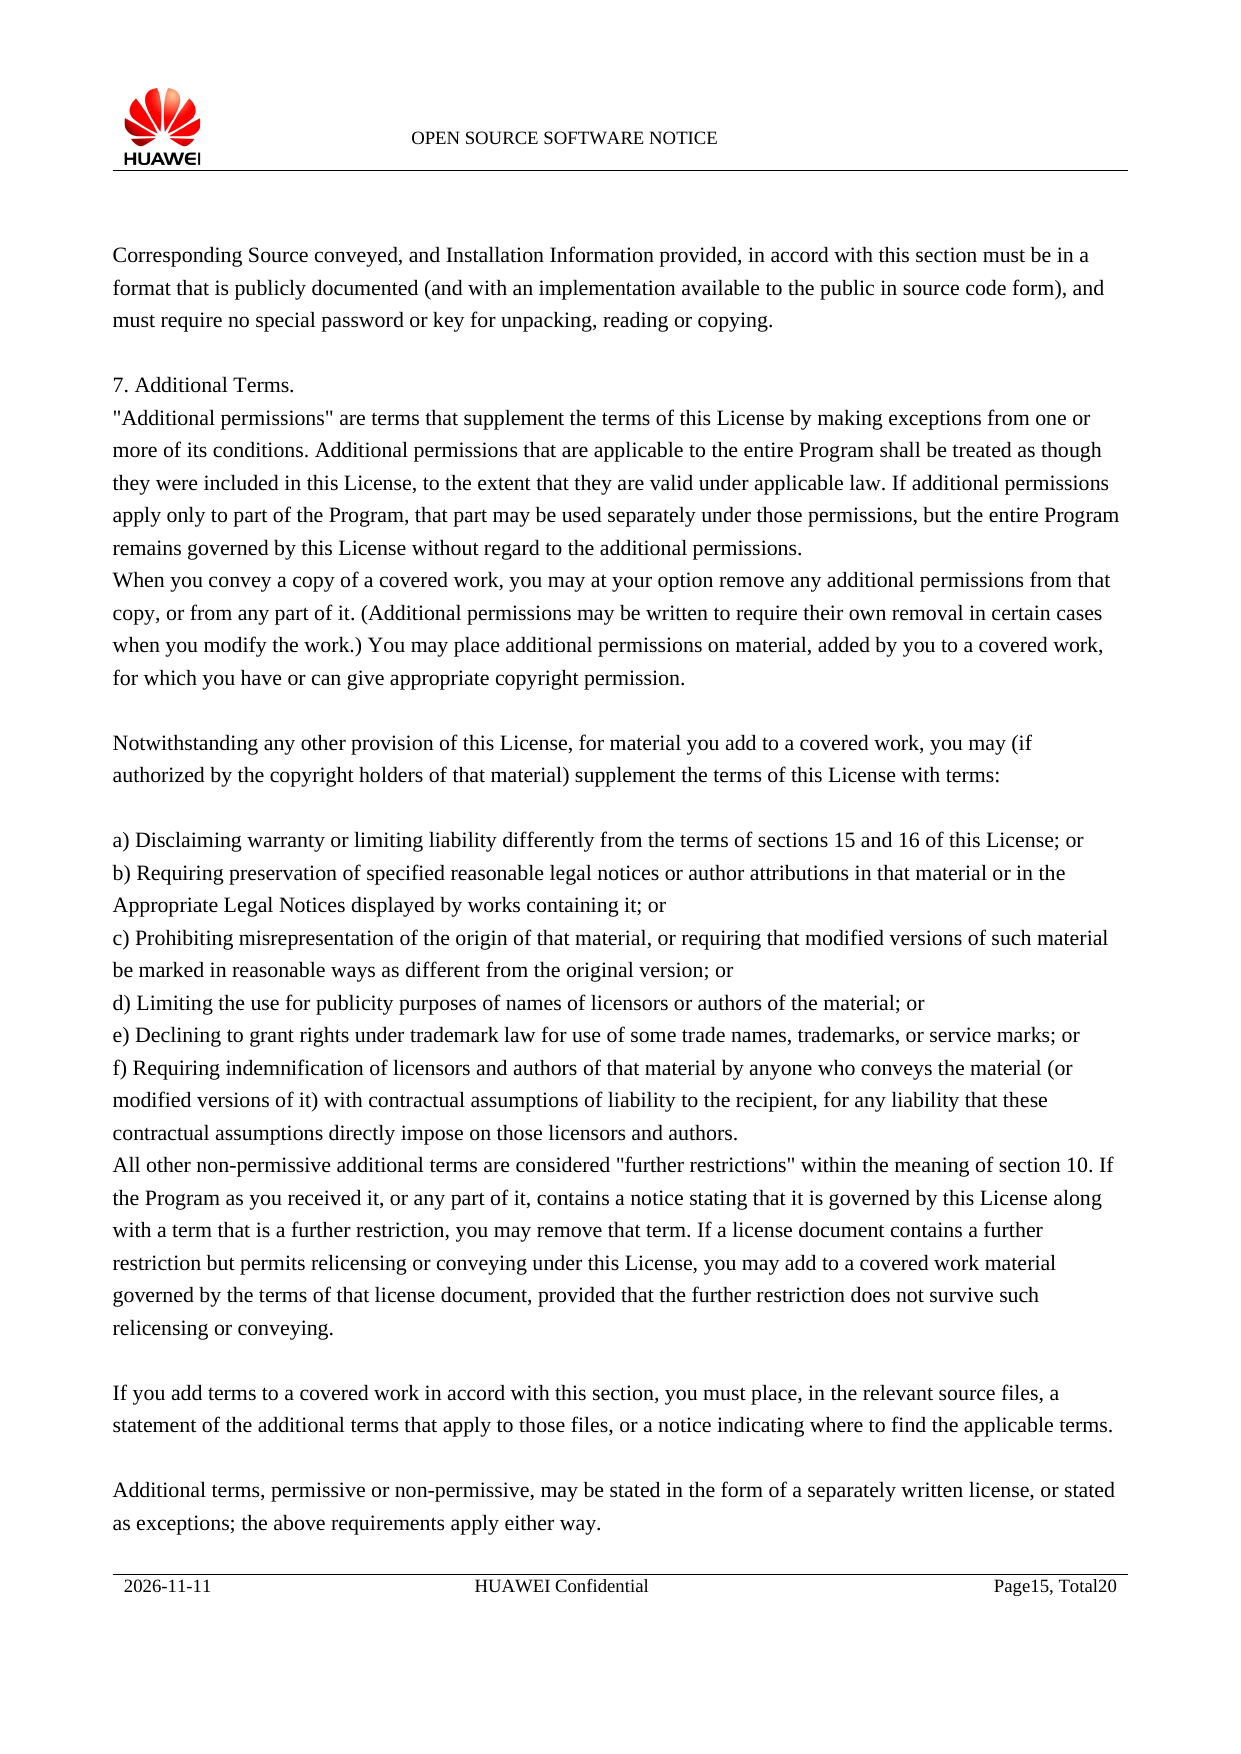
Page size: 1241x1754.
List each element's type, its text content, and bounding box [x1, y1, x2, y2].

text b) Requiring preservation of specified reasonable legal notices or author attributions in that material or in the Appropriate Legal Notices displayed by works containing it; or [112, 856, 1128, 921]
text 7. Additional Terms. [112, 369, 1128, 401]
text All other non-permissive additional terms are considered "further restrictions" within the meaning of section 10. If the Program as you received it, or any part of it, contains a notice stating that it is governed by this License along with a term that is a further restriction, you may remove that term. If a license document contains a further restriction but permits relicensing or conveying under this License, you may add to a covered work material governed by the terms of that license document, provided that the further restriction does not survive such relicensing or conveying. [112, 1149, 1128, 1344]
text "Additional permissions" are terms that supplement the terms of this License by making exceptions from one or more of its conditions. Additional permissions that are applicable to the entire Program shall be treated as though they were included in this License, to the extent that they are valid under applicable law. If additional permissions apply only to part of the Program, that part may be used separately under those permissions, but the entire Program remains governed by this License without regard to the additional permissions. [112, 401, 1128, 564]
text Additional terms, permissive or non-permissive, may be stated in the form of a separately written license, or stated as exceptions; the above requirements apply either way. [112, 1474, 1128, 1539]
text If you add terms to a covered work in accord with this section, you must place, in the relevant source files, a statement of the additional terms that apply to those files, or a notice indicating where to find the applicable terms. [112, 1376, 1128, 1441]
text f) Requiring indemnification of licensors and authors of that material by anyone who conveys the material (or modified versions of it) with contractual assumptions of liability to the recipient, for any liability that these contractual assumptions directly impose on those licensors and authors. [112, 1051, 1128, 1149]
text c) Prohibiting misrepresentation of the origin of that material, or requiring that modified versions of such material be marked in reasonable ways as different from the original version; or [112, 921, 1128, 986]
picture [124, 88, 201, 165]
text Corresponding Source conveyed, and Installation Information provided, in accord with this section must be in a format that is publicly documented (and with an implementation available to the public in source code form), and must require no special password or key for unpacking, reading or copying. [112, 239, 1128, 336]
text Notwithstanding any other provision of this License, for material you add to a covered work, you may (if authorized by the copyright holders of that material) supplement the terms of this License with terms: [112, 726, 1128, 791]
text d) Limiting the use for publicity purposes of names of licensors or authors of the material; or [112, 986, 1128, 1019]
text e) Declining to grant rights under trademark law for use of some trade names, trademarks, or service marks; or [112, 1019, 1128, 1051]
text a) Disclaiming warranty or limiting liability differently from the terms of sections 15 and 16 of this License; or [112, 824, 1128, 856]
text When you convey a copy of a covered work, you may at your option remove any additional permissions from that copy, or from any part of it. (Additional permissions may be written to require their own removal in certain cases when you modify the work.) You may place additional permissions on material, added by you to a covered work, for which you have or can give appropriate copyright permission. [112, 564, 1128, 694]
